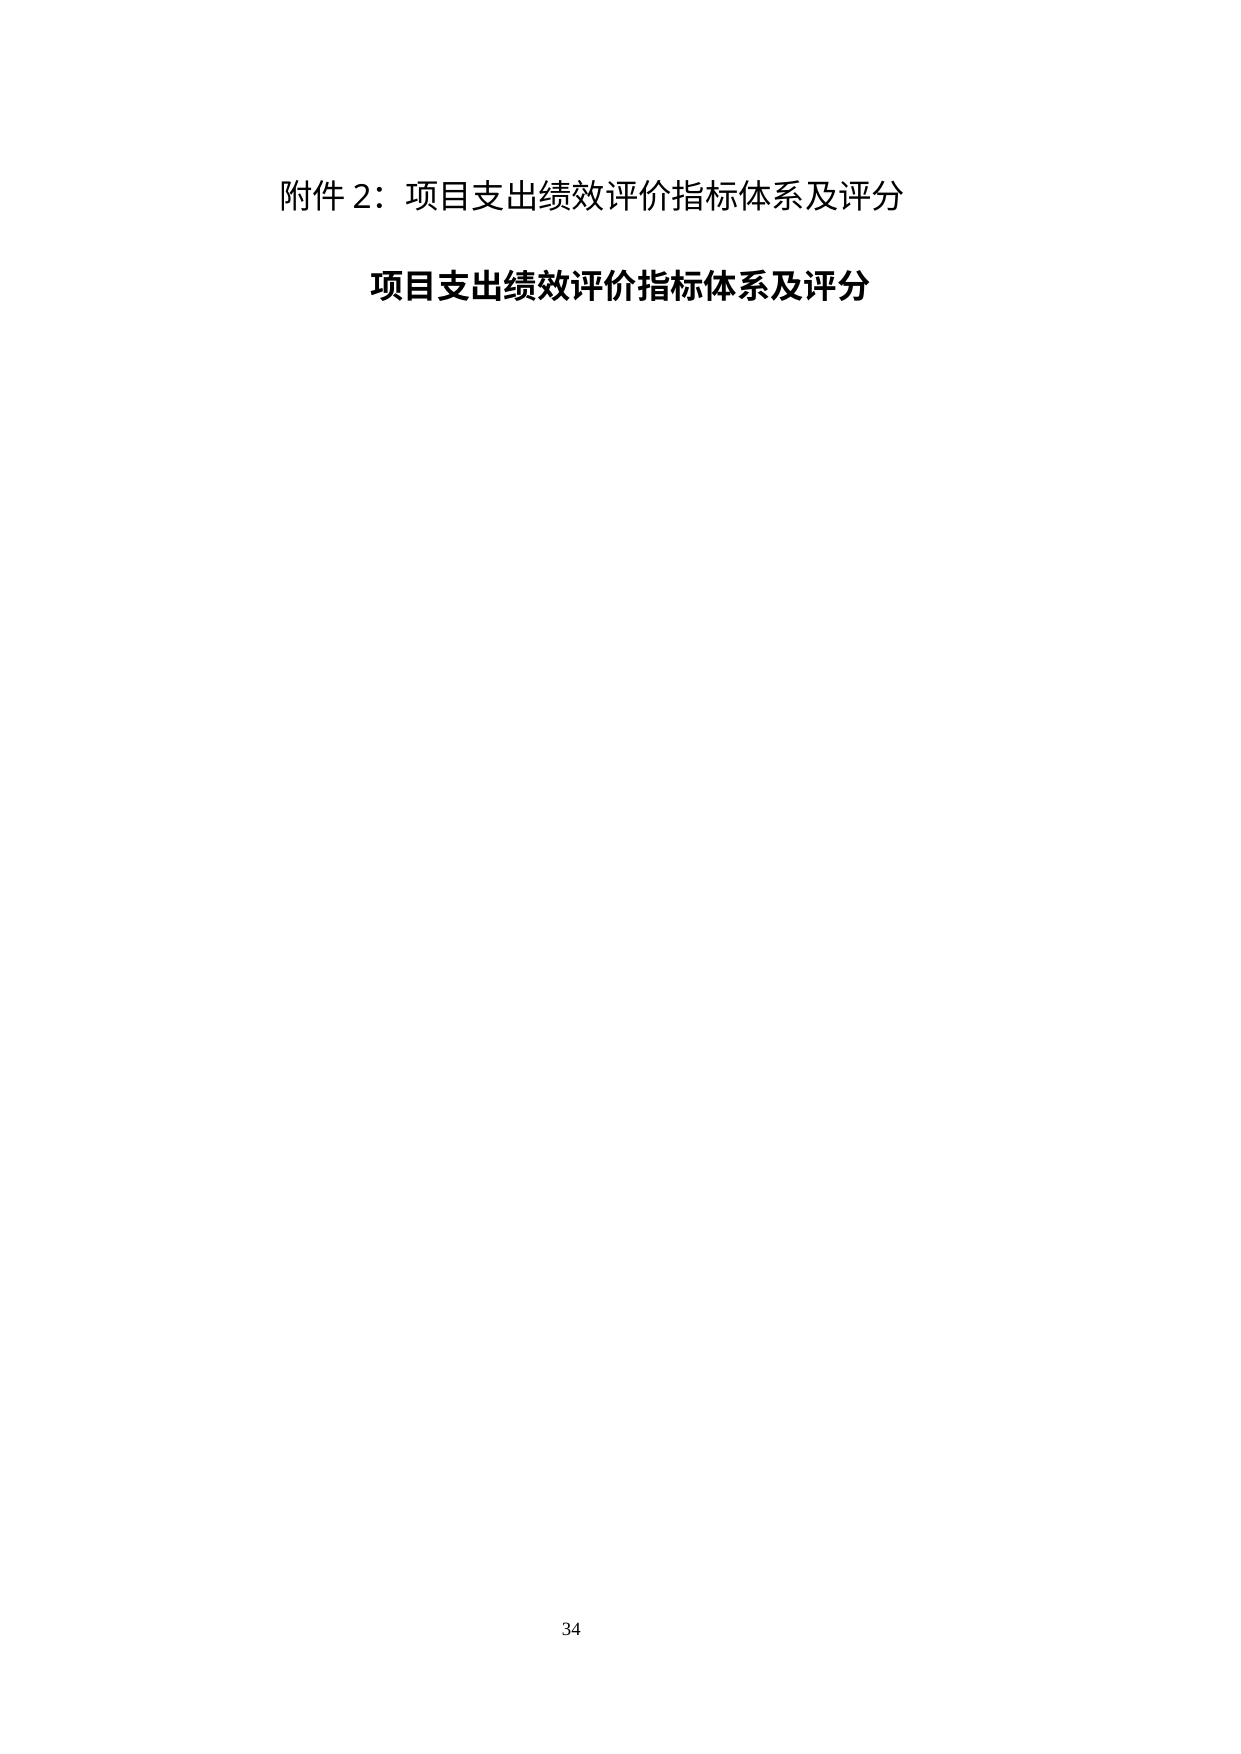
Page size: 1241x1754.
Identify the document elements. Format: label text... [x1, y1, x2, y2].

subtitle 附件2：项目支出绩效评价指标体系及评分 [187, 162, 1053, 227]
text 项目支出绩效评价指标体系及评分 [187, 251, 1053, 316]
